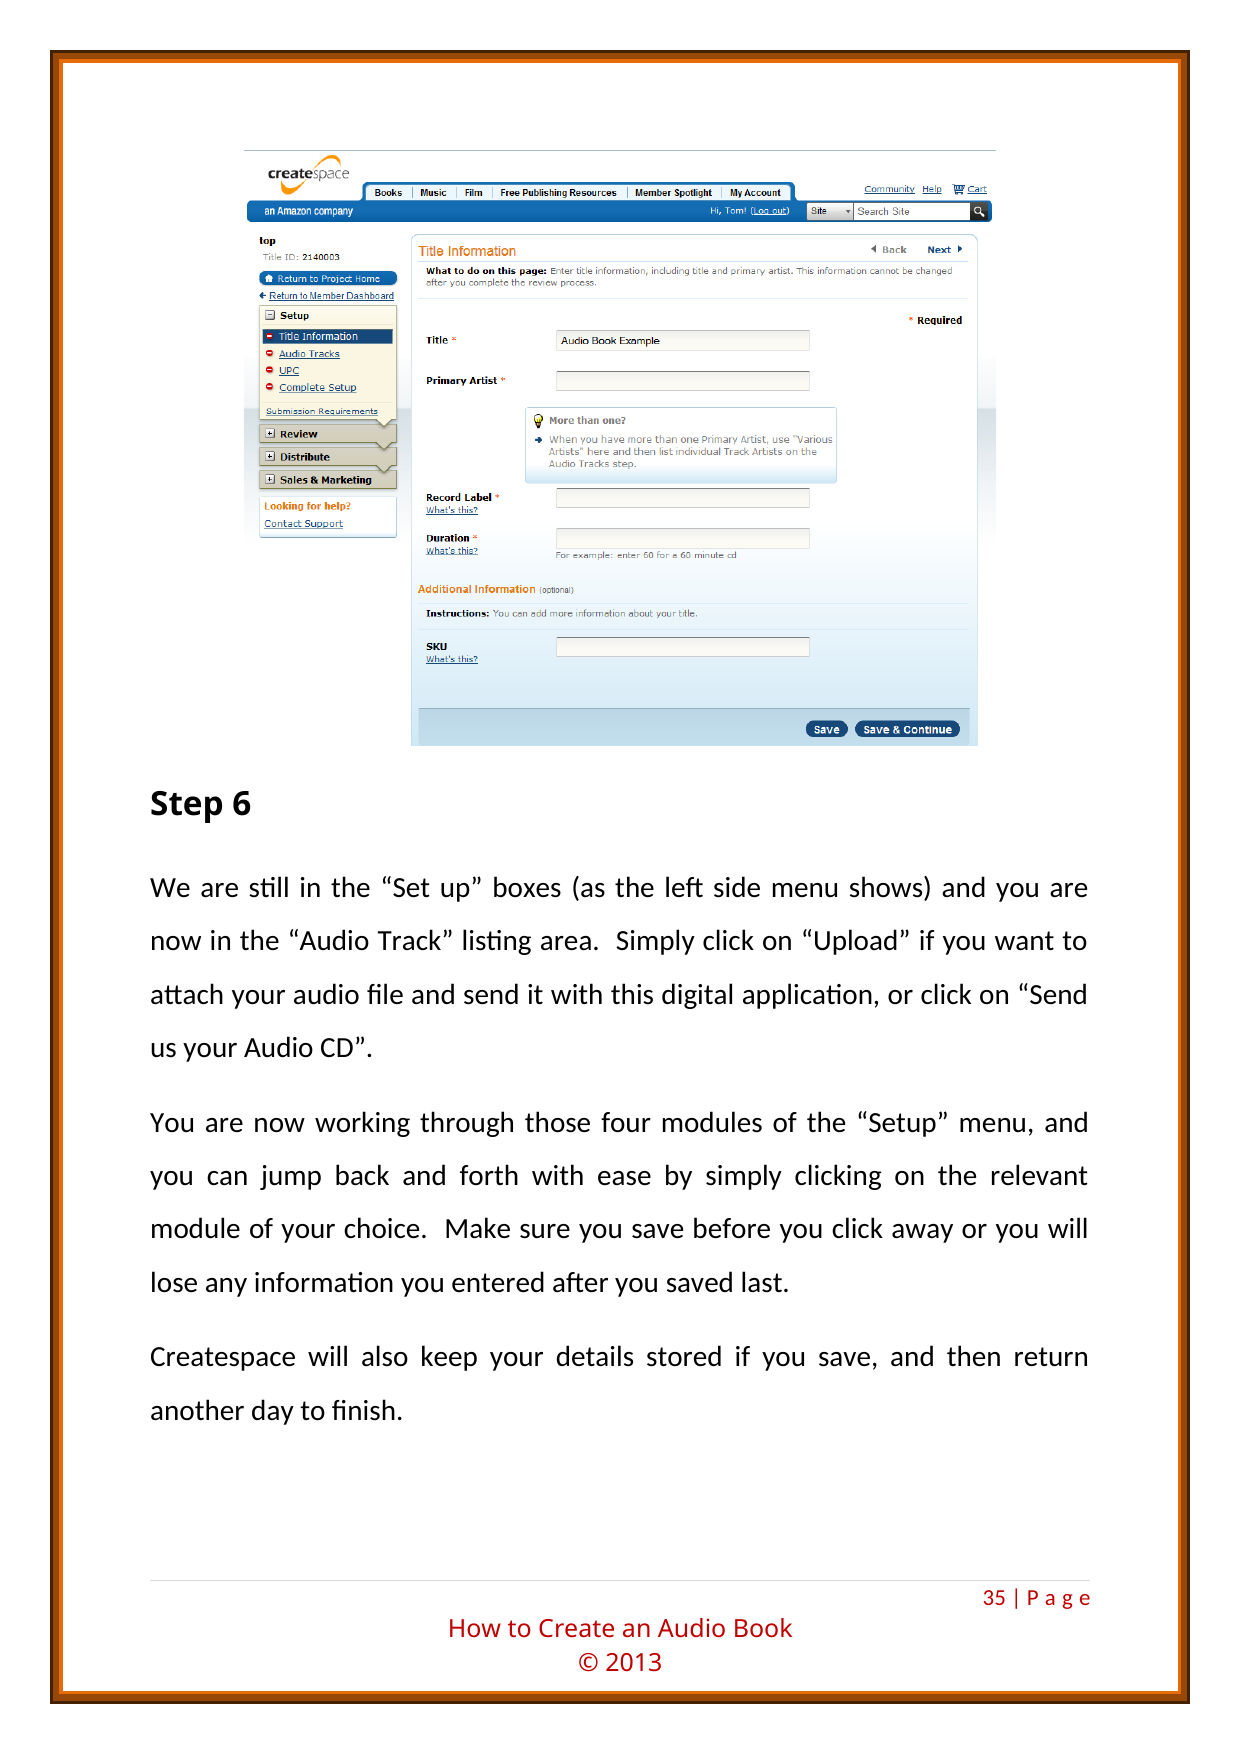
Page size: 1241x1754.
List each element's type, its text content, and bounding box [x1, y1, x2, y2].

text Step 6 [150, 780, 1090, 826]
text You are now working through those four modules of the “Setup” menu, and you can jump back and forth with ease by simply clicking on the relevant module of your choice. Make sure you save before you click away or you will lose any information you entered after you saved last. [150, 1104, 1090, 1299]
picture [243, 150, 997, 746]
text Createspace will also keep your details stored if you save, and then return another day to finish. [150, 1338, 1090, 1427]
text We are still in the “Set up” boxes (as the left side menu shows) and you are now in the “Audio Track” listing area. Simply click on “Upload” if you want to attach your audio file and send it with this digital application, or click on “Send us your Audio CD”. [150, 869, 1090, 1065]
